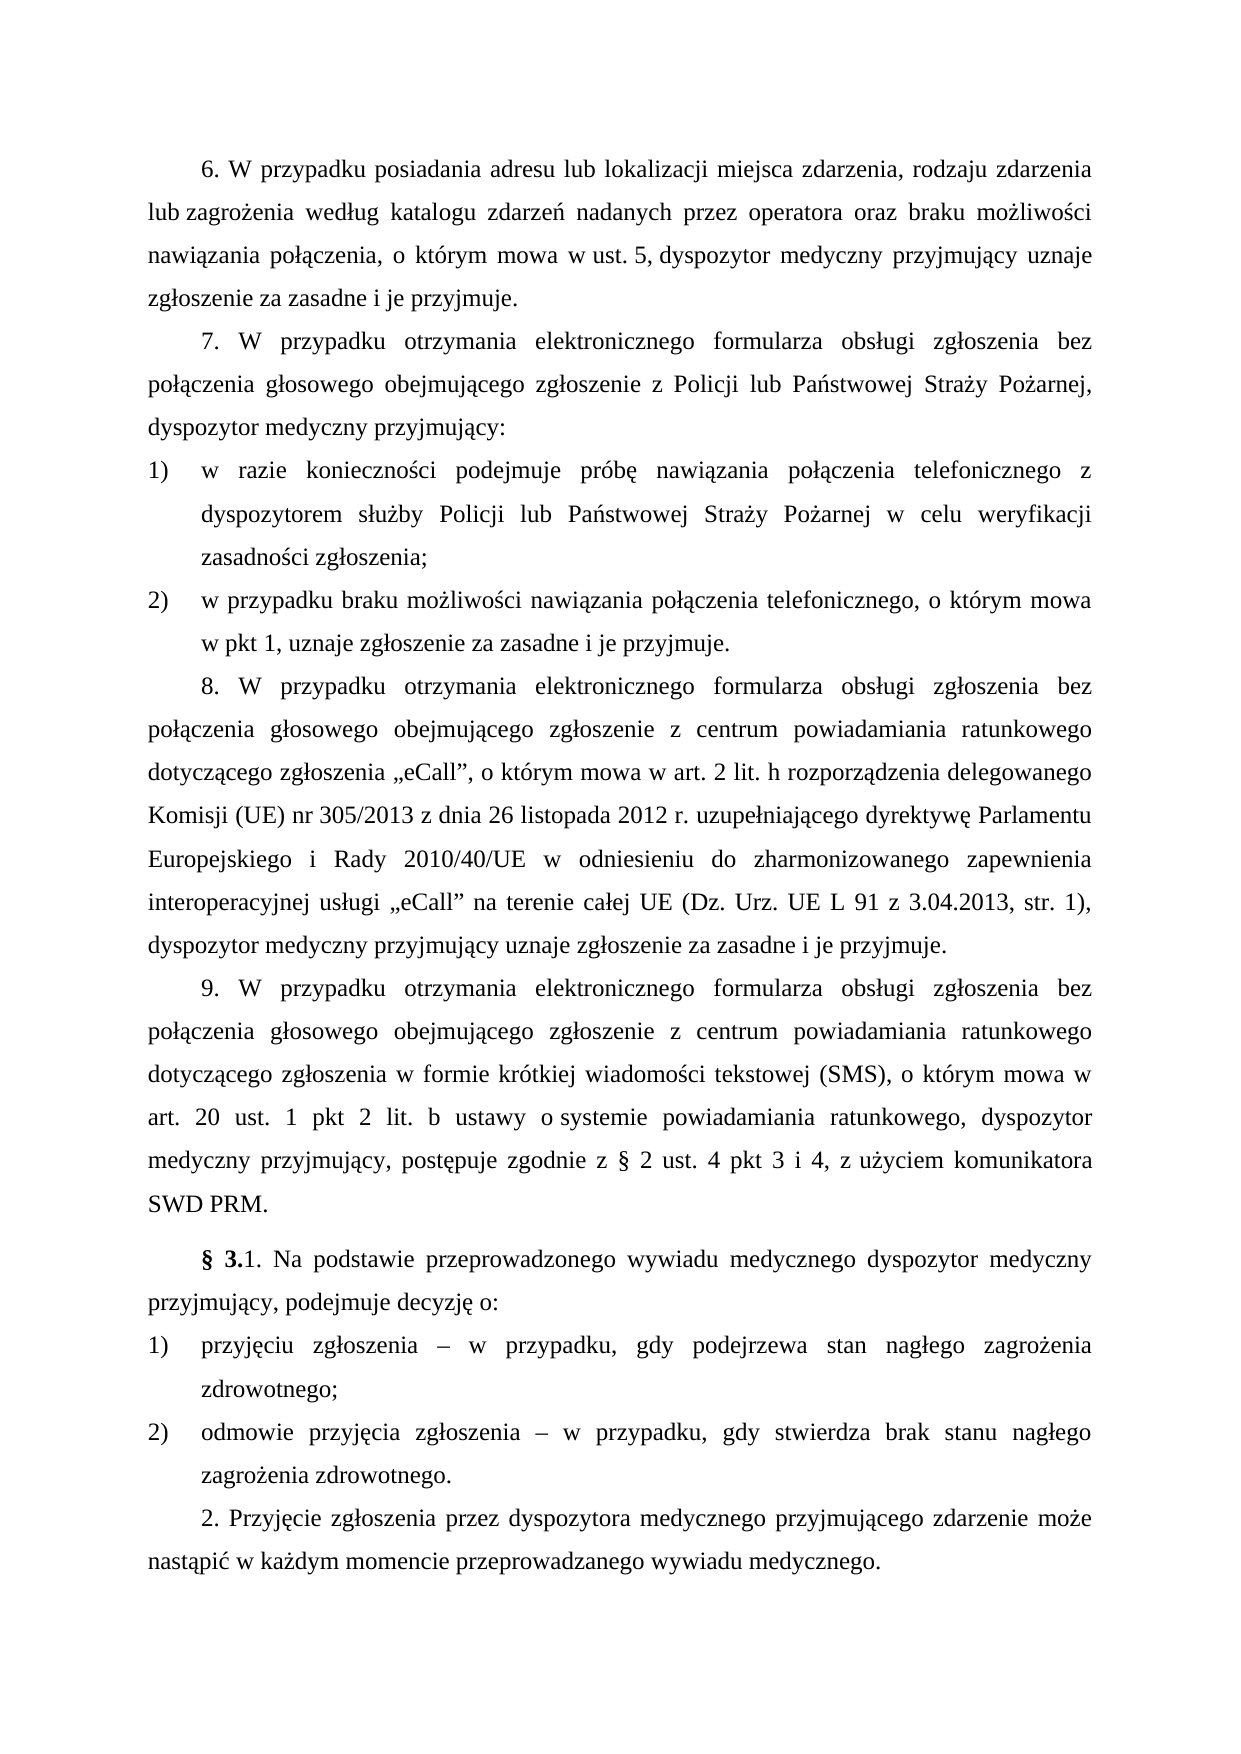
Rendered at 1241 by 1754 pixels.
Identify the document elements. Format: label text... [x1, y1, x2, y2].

text 2. Przyjęcie zgłoszenia przez dyspozytora medycznego przyjmującego zdarzenie może nastąpić w każdym momencie przeprowadzanego wywiadu medycznego. [148, 1503, 1093, 1575]
text 1) przyjęciu zgłoszenia – w przypadku, gdy podejrzewa stan nagłego zagrożenia zdrowotnego; [148, 1331, 1093, 1402]
text 6. W przypadku posiadania adresu lub lokalizacji miejsca zdarzenia, rodzaju zdarzenia lub zagrożenia według katalogu zdarzeń nadanych przez operatora oraz braku możliwości nawiązania połączenia, o którym mowa w ust. 5, dyspozytor medyczny przyjmujący uznaje zgłoszenie za zasadne i je przyjmuje. [148, 154, 1093, 312]
text 7. W przypadku otrzymania elektronicznego formularza obsługi zgłoszenia bez połączenia głosowego obejmującego zgłoszenie z Policji lub Państwowej Straży Pożarnej, dyspozytor medyczny przyjmujący: [148, 326, 1093, 441]
text 2) odmowie przyjęcia zgłoszenia – w przypadku, gdy stwierdza brak stanu nagłego zagrożenia zdrowotnego. [148, 1417, 1093, 1489]
text 8. W przypadku otrzymania elektronicznego formularza obsługi zgłoszenia bez połączenia głosowego obejmującego zgłoszenie z centrum powiadamiania ratunkowego dotyczącego zgłoszenia „eCall”, o którym mowa w art. 2 lit. h rozporządzenia delegowanego Komisji (UE) nr 305/2013 z dnia 26 listopada 2012 r. uzupełniającego dyrektywę Parlamentu Europejskiego i Rady 2010/40/UE w odniesieniu do zharmonizowanego zapewnienia interoperacyjnej usługi „eCall” na terenie całej UE (Dz. Urz. UE L 91 z 3.04.2013, str. 1), dyspozytor medyczny przyjmujący uznaje zgłoszenie za zasadne i je przyjmuje. [148, 671, 1093, 959]
text 9. W przypadku otrzymania elektronicznego formularza obsługi zgłoszenia bez połączenia głosowego obejmującego zgłoszenie z centrum powiadamiania ratunkowego dotyczącego zgłoszenia w formie krótkiej wiadomości tekstowej (SMS), o którym mowa w art. 20 ust. 1 pkt 2 lit. b ustawy o systemie powiadamiania ratunkowego, dyspozytor medyczny przyjmujący, postępuje zgodnie z § 2 ust. 4 pkt 3 i 4, z użyciem komunikatora SWD PRM. [148, 973, 1093, 1217]
text § 3.1. Na podstawie przeprowadzonego wywiadu medycznego dyspozytor medyczny przyjmujący, podejmuje decyzję o: [148, 1244, 1093, 1316]
text 1) w razie konieczności podejmuje próbę nawiązania połączenia telefonicznego z dyspozytorem służby Policji lub Państwowej Straży Pożarnej w celu weryfikacji zasadności zgłoszenia; [148, 456, 1093, 571]
text 2) w przypadku braku możliwości nawiązania połączenia telefonicznego, o którym mowa w pkt 1, uznaje zgłoszenie za zasadne i je przyjmuje. [148, 585, 1093, 657]
